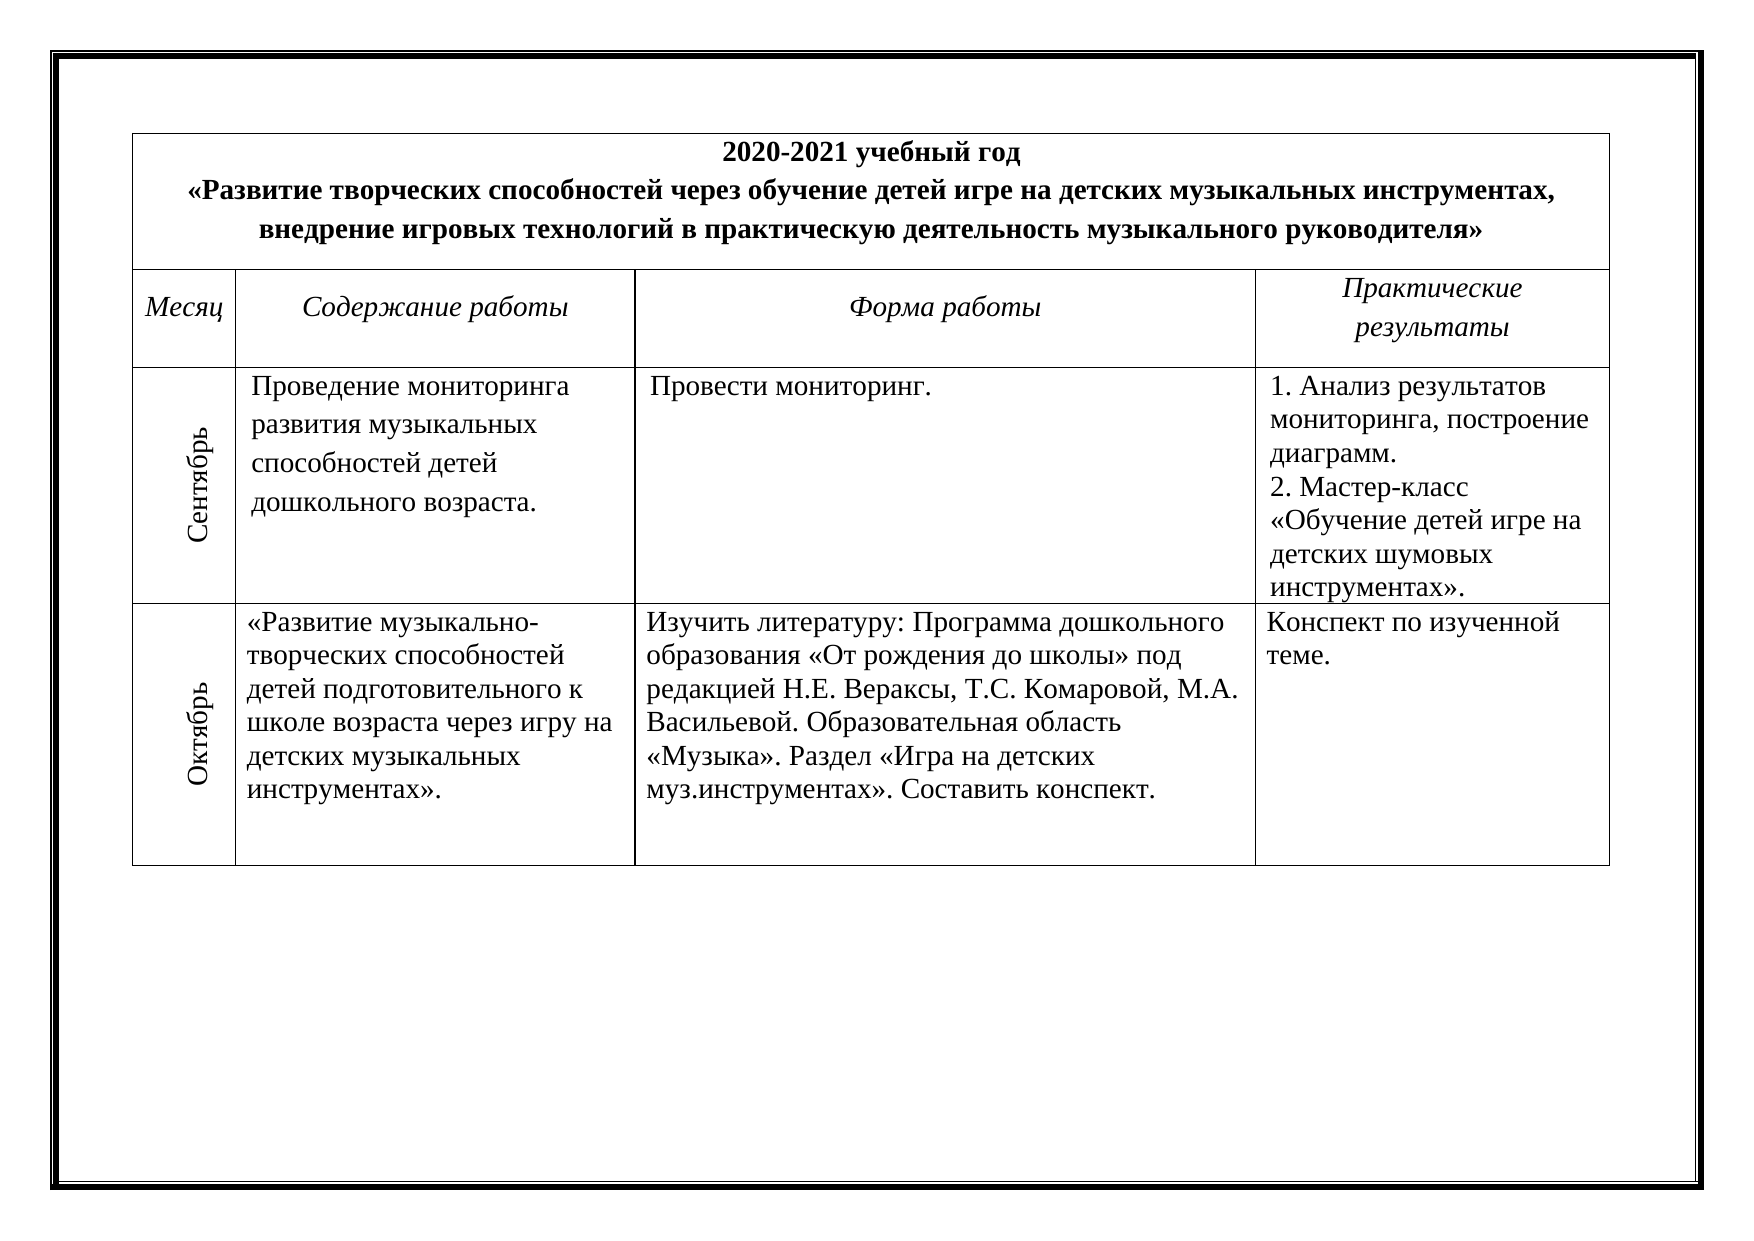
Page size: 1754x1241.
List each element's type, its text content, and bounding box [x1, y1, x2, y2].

table_cell Изучить литературу: Программа дошкольного образования «От рождения до школы» под редакцией Н.Е. Вераксы, Т.С. Комаровой, М.А. Васильевой. Образовательная область «Музыка». Раздел «Игра на детских муз.инструментах». Составить конспект. [636, 604, 1255, 864]
table_cell Содержание работы [236, 270, 634, 367]
table_cell Месяц [133, 270, 235, 367]
table_cell Октябрь [133, 604, 235, 864]
table_header 2020-2021 учебный год «Развитие творческих способностей через обучение детей игре на детских музыкальных инструментах, внедрение игровых технологий в практическую деятельность музыкального руководителя» [133, 134, 1609, 269]
table_cell Провести мониторинг. [636, 368, 1255, 603]
table_cell Конспект по изученной теме. [1256, 604, 1609, 864]
table_cell Сентябрь [133, 368, 235, 603]
table_cell 1. Анализ результатов мониторинга, построение диаграмм. 2. Мастер-класс «Обучение детей игре на детских шумовых инструментах». [1256, 368, 1609, 603]
table_cell Проведение мониторинга развития музыкальных способностей детей дошкольного возраста. [236, 368, 634, 603]
table_cell Форма работы [636, 270, 1255, 367]
table_cell Практические результаты [1256, 270, 1609, 367]
table_cell «Развитие музыкально-творческих способностей детей подготовительного к школе возраста через игру на детских музыкальных инструментах». [236, 604, 634, 864]
